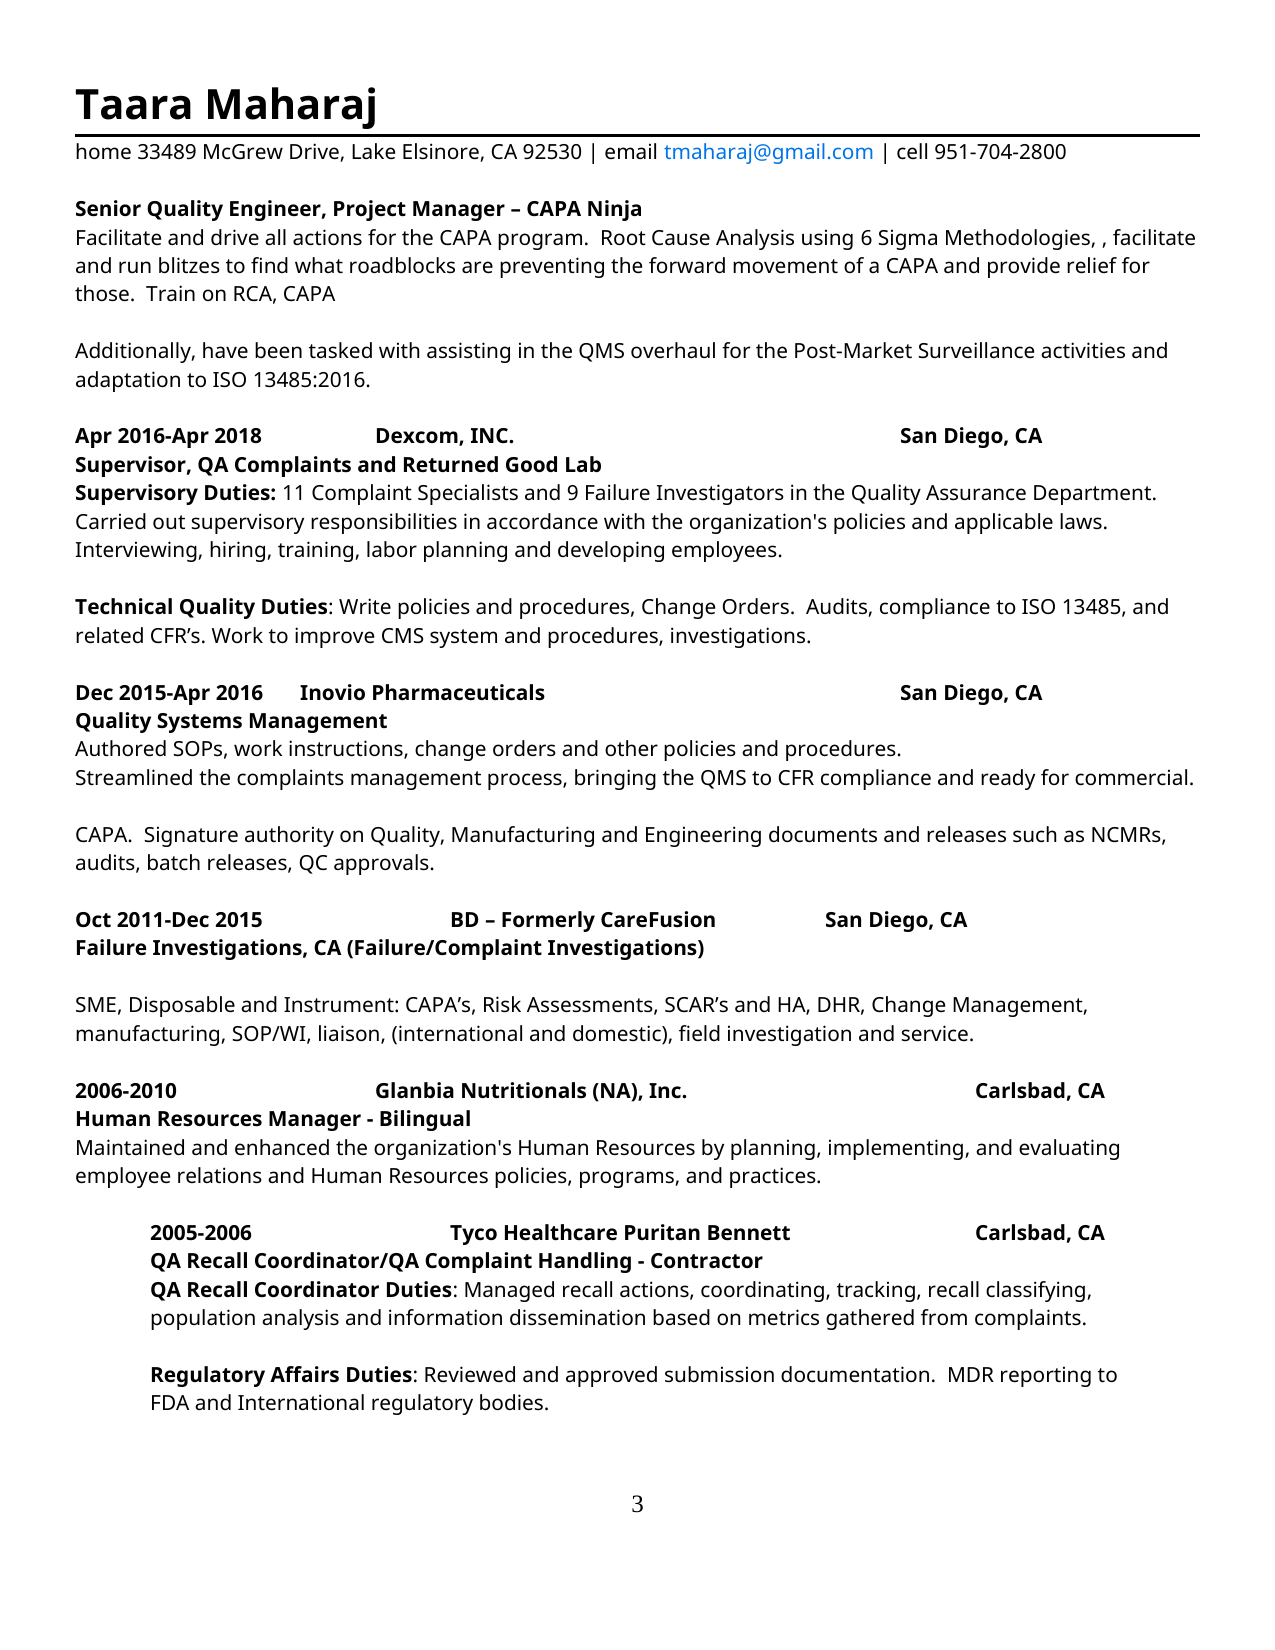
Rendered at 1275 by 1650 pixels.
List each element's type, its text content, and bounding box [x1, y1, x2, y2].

text Quality Systems Management [75, 706, 1200, 734]
text 2005-2006 Tyco Healthcare Puritan Bennett Carlsbad, CA [150, 1218, 1137, 1246]
text CAPA. Signature authority on Quality, Manufacturing and Engineering documents and releases such as NCMRs, audits, batch releases, QC approvals. [75, 820, 1200, 877]
text Supervisor, QA Complaints and Returned Good Lab [75, 450, 1200, 478]
text SME, Disposable and Instrument: CAPA’s, Risk Assessments, SCAR’s and HA, DHR, Change Management, manufacturing, SOP/WI, liaison, (international and domestic), field investigation and service. [75, 990, 1200, 1047]
text Additionally, have been tasked with assisting in the QMS overhaul for the Post-Market Surveillance activities and adaptation to ISO 13485:2016. [75, 336, 1200, 393]
text Supervisory Duties: 11 Complaint Specialists and 9 Failure Investigators in the Quality Assurance Department. Carried out supervisory responsibilities in accordance with the organization's policies and applicable laws. Interviewing, hiring, training, labor planning and developing employees. [75, 478, 1200, 564]
text Apr 2016-Apr 2018 Dexcom, INC. San Diego, CA [75, 422, 1200, 450]
text Senior Quality Engineer, Project Manager – CAPA Ninja [75, 194, 1200, 223]
text Streamlined the complaints management process, bringing the QMS to CFR compliance and ready for commercial. [75, 763, 1200, 791]
text Oct 2011-Dec 2015 BD – Formerly CareFusion San Diego, CA [75, 905, 1200, 933]
text Facilitate and drive all actions for the CAPA program. Root Cause Analysis using 6 Sigma Methodologies, , facilitate and run blitzes to find what roadblocks are preventing the forward movement of a CAPA and provide relief for those. Train on RCA, CAPA [75, 223, 1200, 308]
text Maintained and enhanced the organization's Human Resources by planning, implementing, and evaluating employee relations and Human Resources policies, programs, and practices. [75, 1133, 1137, 1189]
text Dec 2015-Apr 2016 Inovio Pharmaceuticals San Diego, CA [75, 678, 1200, 706]
text QA Recall Coordinator/QA Complaint Handling - Contractor [150, 1246, 1137, 1275]
text 2006-2010 Glanbia Nutritionals (NA), Inc. Carlsbad, CA [75, 1076, 1200, 1104]
text QA Recall Coordinator Duties: Managed recall actions, coordinating, tracking, recall classifying, population analysis and information dissemination based on metrics gathered from complaints. [150, 1275, 1137, 1332]
text Human Resources Manager - Bilingual [75, 1104, 1200, 1133]
text Authored SOPs, work instructions, change orders and other policies and procedures. [75, 734, 1200, 763]
text Failure Investigations, CA (Failure/Complaint Investigations) [75, 933, 1200, 962]
text Technical Quality Duties: Write policies and procedures, Change Orders. Audits, compliance to ISO 13485, and related CFR’s. Work to improve CMS system and procedures, investigations. [75, 592, 1200, 649]
text Regulatory Affairs Duties: Reviewed and approved submission documentation. MDR reporting to FDA and International regulatory bodies. [150, 1360, 1137, 1417]
